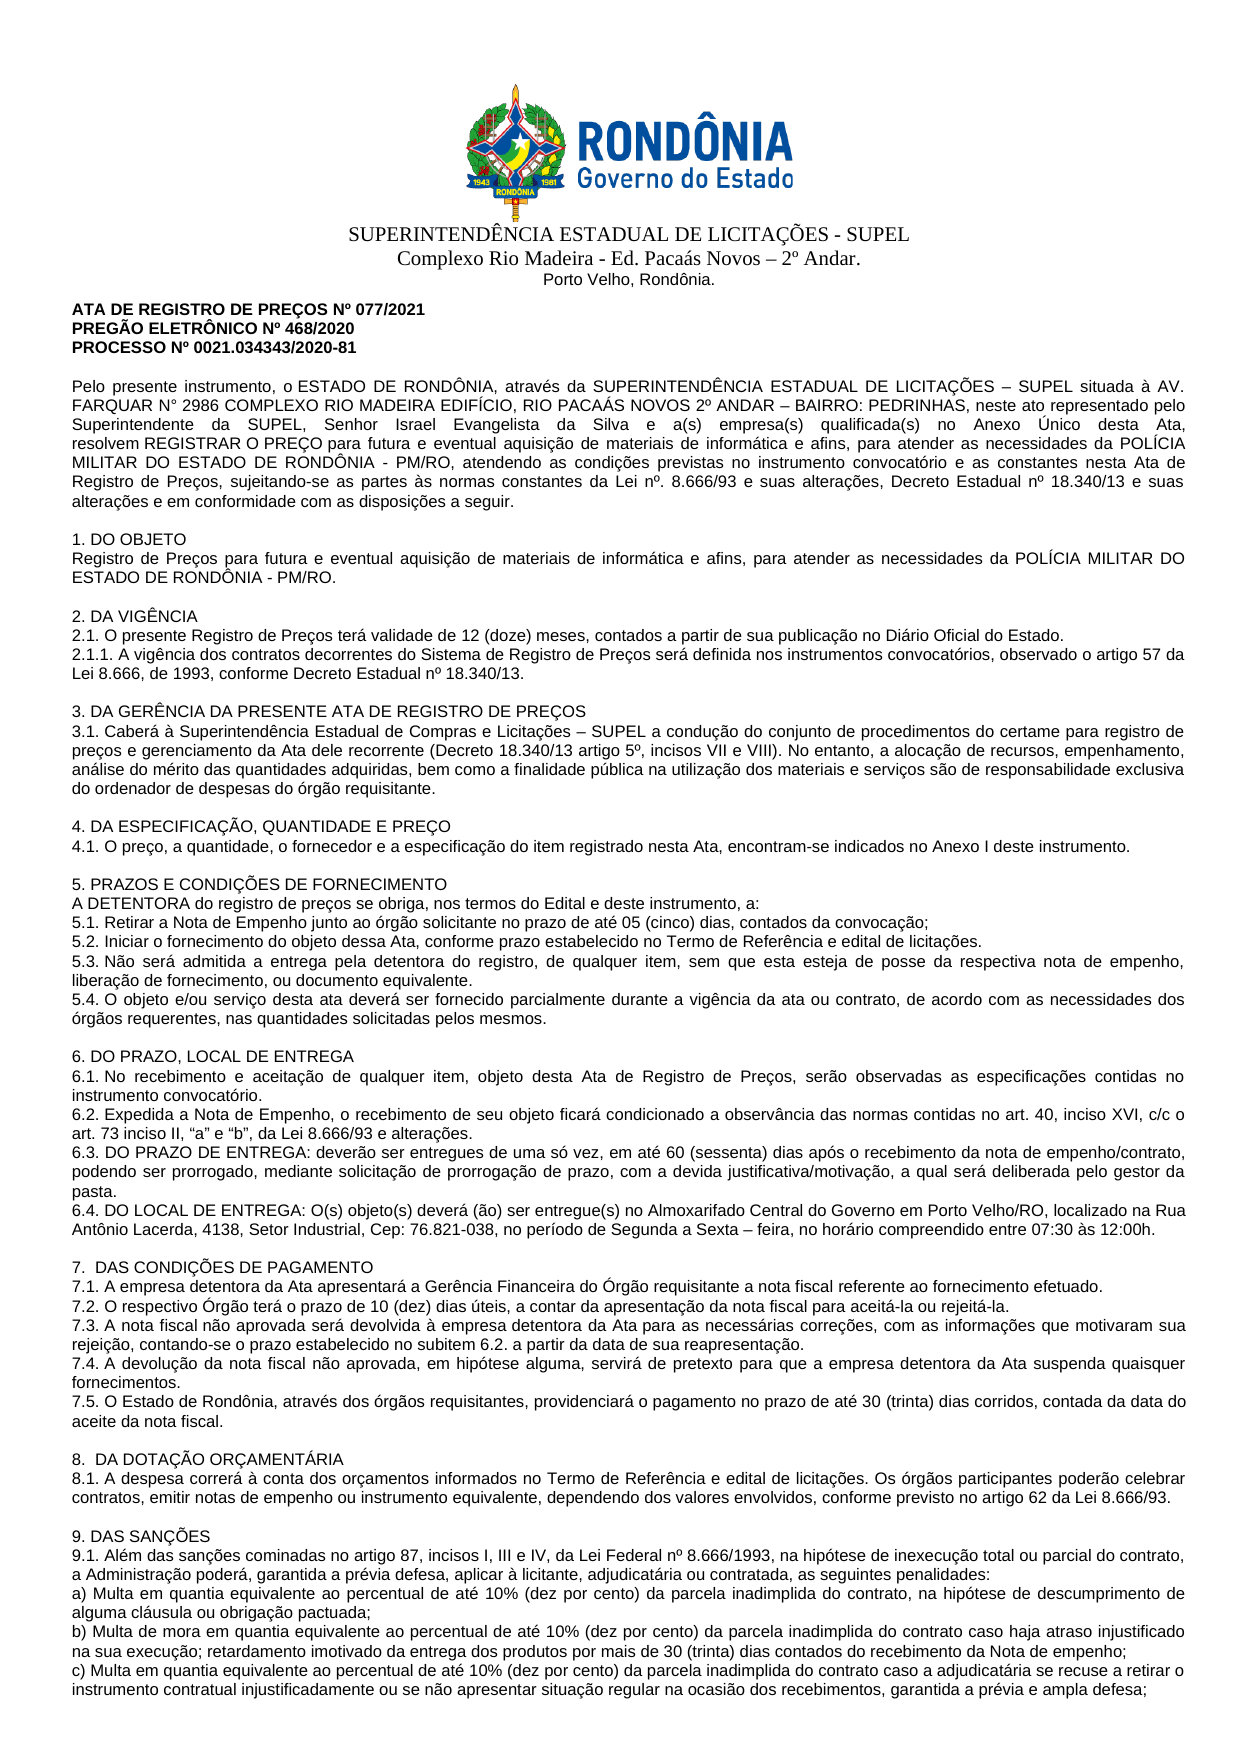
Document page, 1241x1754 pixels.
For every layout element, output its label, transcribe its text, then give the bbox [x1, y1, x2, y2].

text 6.3. DO PRAZO DE ENTREGA: deverão ser entregues de uma só vez, em até 60 (sessenta) dias após o recebimento da nota de empenho/contrato, podendo ser prorrogado, mediante solicitação de prorrogação de prazo, com a devida justificativa/motivação, a qual será deliberada pelo gestor da pasta. [72, 1143, 1186, 1201]
text 5.2. Iniciar o fornecimento do objeto dessa Ata, conforme prazo estabelecido no Termo de Referência e edital de licitações. [72, 932, 1186, 951]
text 2. DA VIGÊNCIA [72, 606, 1186, 626]
text Registro de Preços para futura e eventual aquisição de materiais de informática e afins, para atender as necessidades da POLÍCIA MILITAR DO ESTADO DE RONDÔNIA - PM/RO. [72, 549, 1186, 587]
text 6. DO PRAZO, LOCAL DE ENTREGA [72, 1047, 1186, 1066]
text Complexo Rio Madeira - Ed. Pacaás Novos – 2º Andar. [59, 246, 1199, 270]
picture [465, 83, 793, 222]
text 7.1. A empresa detentora da Ata apresentará a Gerência Financeira do Órgão requisitante a nota fiscal referente ao fornecimento efetuado. [72, 1277, 1186, 1296]
text 6.1. No recebimento e aceitação de qualquer item, objeto desta Ata de Registro de Preços, serão observadas as especificações contidas no instrumento convocatório. [72, 1066, 1186, 1105]
text 5.1. Retirar a Nota de Empenho junto ao órgão solicitante no prazo de até 05 (cinco) dias, contados da convocação; [72, 913, 1186, 932]
text b) Multa de mora em quantia equivalente ao percentual de até 10% (dez por cento) da parcela inadimplida do contrato caso haja atraso injustificado na sua execução; retardamento imotivado da entrega dos produtos por mais de 30 (trinta) dias contados do recebimento da Nota de empenho; [72, 1622, 1186, 1661]
text SUPERINTENDÊNCIA ESTADUAL DE LICITAÇÕES - SUPEL [59, 222, 1199, 246]
text 6.4. DO LOCAL DE ENTREGA: O(s) objeto(s) deverá (ão) ser entregue(s) no Almoxarifado Central do Governo em Porto Velho/RO, localizado na Rua Antônio Lacerda, 4138, Setor Industrial, Cep: 76.821-038, no período de Segunda a Sexta – feira, no horário compreendido entre 07:30 às 12:00h. [72, 1201, 1186, 1239]
text PREGÃO ELETRÔNICO Nº 468/2020 [72, 319, 1186, 338]
text 7. DAS CONDIÇÕES DE PAGAMENTO [72, 1258, 1186, 1277]
text 6.2. Expedida a Nota de Empenho, o recebimento de seu objeto ficará condicionado a observância das normas contidas no art. 40, inciso XVI, c/c o art. 73 inciso II, “a” e “b”, da Lei 8.666/93 e alterações. [72, 1105, 1186, 1143]
text a) Multa em quantia equivalente ao percentual de até 10% (dez por cento) da parcela inadimplida do contrato, na hipótese de descumprimento de alguma cláusula ou obrigação pactuada; [72, 1584, 1186, 1622]
text 8. DA DOTAÇÃO ORÇAMENTÁRIA [72, 1450, 1186, 1469]
text 2.1. O presente Registro de Preços terá validade de 12 (doze) meses, contados a partir de sua publicação no Diário Oficial do Estado. [72, 626, 1186, 645]
text 3. DA GERÊNCIA DA PRESENTE ATA DE REGISTRO DE PREÇOS [72, 702, 1186, 721]
text 9. DAS SANÇÕES [72, 1526, 1186, 1546]
text 8.1. A despesa correrá à conta dos orçamentos informados no Termo de Referência e edital de licitações. Os órgãos participantes poderão celebrar contratos, emitir notas de empenho ou instrumento equivalente, dependendo dos valores envolvidos, conforme previsto no artigo 62 da Lei 8.666/93. [72, 1469, 1186, 1507]
text 1. DO OBJETO [72, 530, 1186, 549]
text 7.3. A nota fiscal não aprovada será devolvida à empresa detentora da Ata para as necessárias correções, com as informações que motivaram sua rejeição, contando-se o prazo estabelecido no subitem 6.2. a partir da data de sua reapresentação. [72, 1316, 1186, 1354]
text 7.2. O respectivo Órgão terá o prazo de 10 (dez) dias úteis, a contar da apresentação da nota fiscal para aceitá-la ou rejeitá-la. [72, 1296, 1186, 1316]
text Pelo presente instrumento, o ESTADO DE RONDÔNIA, através da SUPERINTENDÊNCIA ESTADUAL DE LICITAÇÕES – SUPEL situada à AV. FARQUAR N° 2986 COMPLEXO RIO MADEIRA EDIFÍCIO, RIO PACAÁS NOVOS 2º ANDAR – BAIRRO: PEDRINHAS, neste ato representado pelo Superintendente da SUPEL, Senhor Israel Evangelista da Silva e a(s) empresa(s) qualificada(s) no Anexo Único desta Ata, resolvem REGISTRAR O PREÇO para futura e eventual aquisição de materiais de informática e afins, para atender as necessidades da POLÍCIA MILITAR DO ESTADO DE RONDÔNIA - PM/RO, atendendo as condições previstas no instrumento convocatório e as constantes nesta Ata de Registro de Preços, sujeitando-se as partes às normas constantes da Lei nº. 8.666/93 e suas alterações, Decreto Estadual nº 18.340/13 e suas alterações e em conformidade com as disposições a seguir. [72, 376, 1186, 511]
text PROCESSO Nº 0021.034343/2020-81 [72, 338, 1186, 357]
text 3.1. Caberá à Superintendência Estadual de Compras e Licitações – SUPEL a condução do conjunto de procedimentos do certame para registro de preços e gerenciamento da Ata dele recorrente (Decreto 18.340/13 artigo 5º, incisos VII e VIII). No entanto, a alocação de recursos, empenhamento, análise do mérito das quantidades adquiridas, bem como a finalidade pública na utilização dos materiais e serviços são de responsabilidade exclusiva do ordenador de despesas do órgão requisitante. [72, 721, 1186, 798]
text 4.1. O preço, a quantidade, o fornecedor e a especificação do item registrado nesta Ata, encontram-se indicados no Anexo I deste instrumento. [72, 836, 1186, 856]
text 2.1.1. A vigência dos contratos decorrentes do Sistema de Registro de Preços será definida nos instrumentos convocatórios, observado o artigo 57 da Lei 8.666, de 1993, conforme Decreto Estadual nº 18.340/13. [72, 645, 1186, 683]
text 7.4. A devolução da nota fiscal não aprovada, em hipótese alguma, servirá de pretexto para que a empresa detentora da Ata suspenda quaisquer fornecimentos. [72, 1354, 1186, 1392]
text 4. DA ESPECIFICAÇÃO, QUANTIDADE E PREÇO [72, 817, 1186, 836]
text c) Multa em quantia equivalente ao percentual de até 10% (dez por cento) da parcela inadimplida do contrato caso a adjudicatária se recuse a retirar o instrumento contratual injustificadamente ou se não apresentar situação regular na ocasião dos recebimentos, garantida a prévia e ampla defesa; [72, 1661, 1186, 1699]
text 9.1. Além das sanções cominadas no artigo 87, incisos I, III e IV, da Lei Federal nº 8.666/1993, na hipótese de inexecução total ou parcial do contrato, a Administração poderá, garantida a prévia defesa, aplicar à licitante, adjudicatária ou contratada, as seguintes penalidades: [72, 1546, 1186, 1584]
text 5.4. O objeto e/ou serviço desta ata deverá ser fornecido parcialmente durante a vigência da ata ou contrato, de acordo com as necessidades dos órgãos requerentes, nas quantidades solicitadas pelos mesmos. [72, 990, 1186, 1028]
text ATA DE REGISTRO DE PREÇOS Nº 077/2021 [72, 300, 1186, 319]
text A DETENTORA do registro de preços se obriga, nos termos do Edital e deste instrumento, a: [72, 894, 1186, 913]
text 7.5. O Estado de Rondônia, através dos órgãos requisitantes, providenciará o pagamento no prazo de até 30 (trinta) dias corridos, contada da data do aceite da nota fiscal. [72, 1392, 1186, 1431]
text 5. PRAZOS E CONDIÇÕES DE FORNECIMENTO [72, 875, 1186, 894]
text Porto Velho, Rondônia. [59, 270, 1199, 289]
text 5.3. Não será admitida a entrega pela detentora do registro, de qualquer item, sem que esta esteja de posse da respectiva nota de empenho, liberação de fornecimento, ou documento equivalente. [72, 951, 1186, 990]
